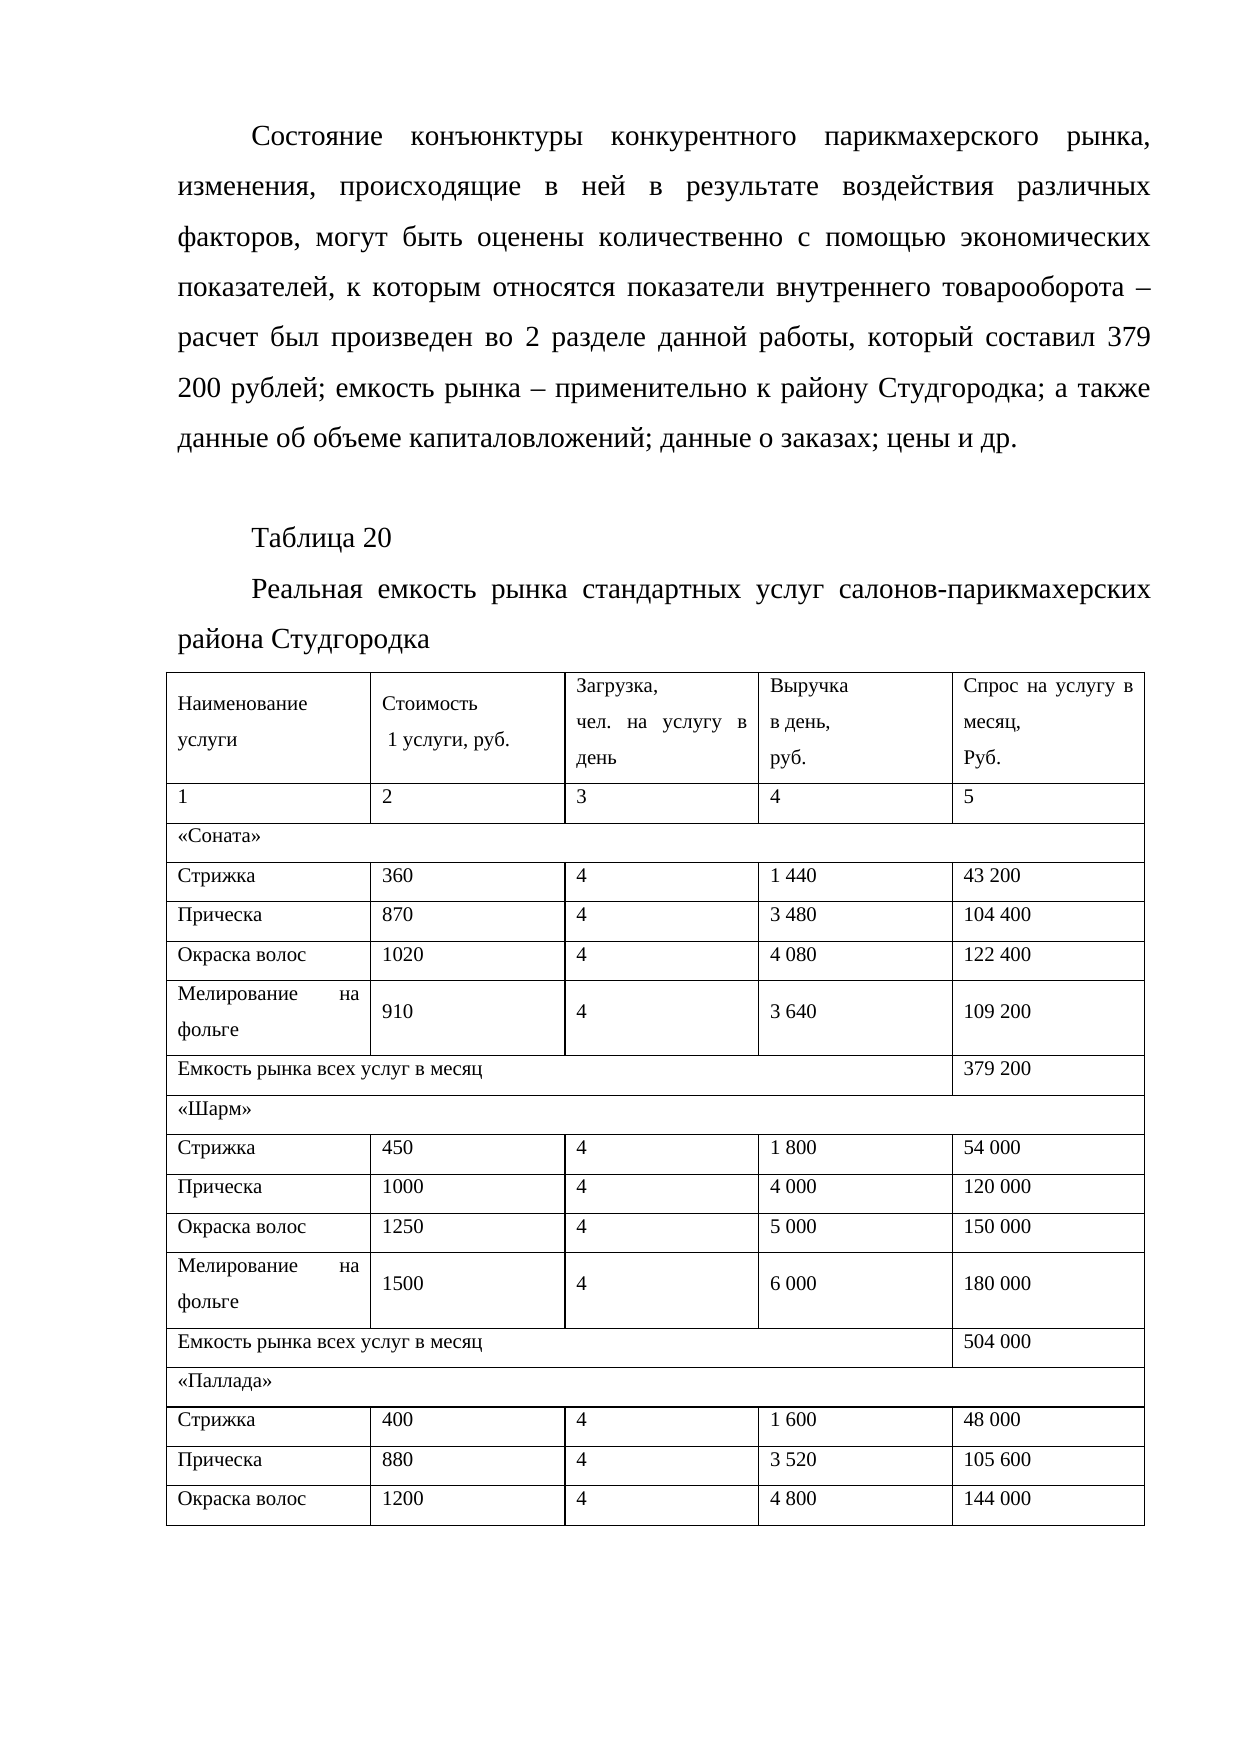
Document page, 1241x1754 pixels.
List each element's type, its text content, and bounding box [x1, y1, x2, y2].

table_cell 180 000 [953, 1253, 1144, 1328]
table_cell 1200 [371, 1486, 564, 1524]
table_cell «Паллада» [167, 1368, 1144, 1406]
table_cell «Соната» [167, 824, 1144, 862]
table_cell 3 [566, 784, 758, 822]
table_header Наименование услуги [167, 673, 370, 783]
text Таблица 20 [177, 521, 1152, 554]
table_cell 400 [371, 1408, 564, 1446]
table_cell 48 000 [953, 1408, 1144, 1446]
table_cell 4 080 [759, 942, 952, 980]
table_cell 1250 [371, 1214, 564, 1252]
table_cell 150 000 [953, 1214, 1144, 1252]
table_header Спрос на услугу в месяц, Руб. [953, 673, 1144, 783]
table_header Загрузка, чел. на услугу в день [566, 673, 758, 783]
table_cell Прическа [167, 1447, 370, 1485]
table_cell 3 480 [759, 902, 952, 941]
table_cell 4 [566, 1253, 758, 1328]
table_cell 2 [371, 784, 564, 822]
table_cell Окраска волос [167, 1486, 370, 1524]
table_cell «Шарм» [167, 1096, 1144, 1134]
table_cell Окраска волос [167, 942, 370, 980]
table_cell Мелирование на фольге [167, 981, 370, 1055]
table_cell 360 [371, 863, 564, 901]
table_cell 4 [759, 784, 952, 822]
table_cell 3 640 [759, 981, 952, 1055]
table_cell 880 [371, 1447, 564, 1485]
table_cell 4 [566, 902, 758, 941]
table_cell 4 [566, 1486, 758, 1524]
table_cell 504 000 [953, 1329, 1144, 1367]
table_cell 1 440 [759, 863, 952, 901]
table_cell 1500 [371, 1253, 564, 1328]
table_cell 4 [566, 981, 758, 1055]
table_cell 6 000 [759, 1253, 952, 1328]
table_cell Емкость рынка всех услуг в месяц [167, 1056, 952, 1095]
table_cell Емкость рынка всех услуг в месяц [167, 1329, 952, 1367]
table_cell Окраска волос [167, 1214, 370, 1252]
table_cell 4 [566, 1135, 758, 1173]
table_cell Стрижка [167, 1135, 370, 1173]
table_cell 4 [566, 1214, 758, 1252]
table_cell 379 200 [953, 1056, 1144, 1095]
table_cell 3 520 [759, 1447, 952, 1485]
text Состояние конъюнктуры конкурентного парикмахерского рынка, изменения, происходящие в ней в результате воздействия различных факторов, могут быть оценены количественно с помощью экономических показателей, к которым относятся показатели внутреннего товарооборота – расчет был произведен во 2 разделе данной работы, который составил 379 200 рублей; емкость рынка – применительно к району Студгородка; а также данные об объеме капиталовложений; данные о заказах; цены и др. [177, 118, 1152, 453]
table_cell 43 200 [953, 863, 1144, 901]
table_header Стоимость 1 услуги, руб. [371, 673, 564, 783]
table_cell 4 800 [759, 1486, 952, 1524]
table_header Выручка в день, руб. [759, 673, 952, 783]
table_cell 104 400 [953, 902, 1144, 941]
table_cell 5 [953, 784, 1144, 822]
table_cell 1020 [371, 942, 564, 980]
table_cell 4 [566, 1175, 758, 1213]
table_cell 4 [566, 1447, 758, 1485]
text Реальная емкость рынка стандартных услуг салонов-парикмахерских района Студгородка [177, 571, 1152, 655]
table_cell Стрижка [167, 863, 370, 901]
table_cell Прическа [167, 902, 370, 941]
table_cell 910 [371, 981, 564, 1055]
table_cell 4 [566, 1408, 758, 1446]
table_cell 120 000 [953, 1175, 1144, 1213]
table_cell 54 000 [953, 1135, 1144, 1173]
table_cell 109 200 [953, 981, 1144, 1055]
table_cell 1000 [371, 1175, 564, 1213]
table_cell 5 000 [759, 1214, 952, 1252]
table_cell 4 000 [759, 1175, 952, 1213]
table_cell 1 800 [759, 1135, 952, 1173]
table_cell 870 [371, 902, 564, 941]
table_cell 4 [566, 863, 758, 901]
table_cell Мелирование на фольге [167, 1253, 370, 1328]
table_cell 1 [167, 784, 370, 822]
table_cell 105 600 [953, 1447, 1144, 1485]
table_cell Стрижка [167, 1408, 370, 1446]
table_cell Прическа [167, 1175, 370, 1213]
table_cell 122 400 [953, 942, 1144, 980]
table_cell 4 [566, 942, 758, 980]
table_cell 450 [371, 1135, 564, 1173]
table_cell 144 000 [953, 1486, 1144, 1524]
table_cell 1 600 [759, 1408, 952, 1446]
